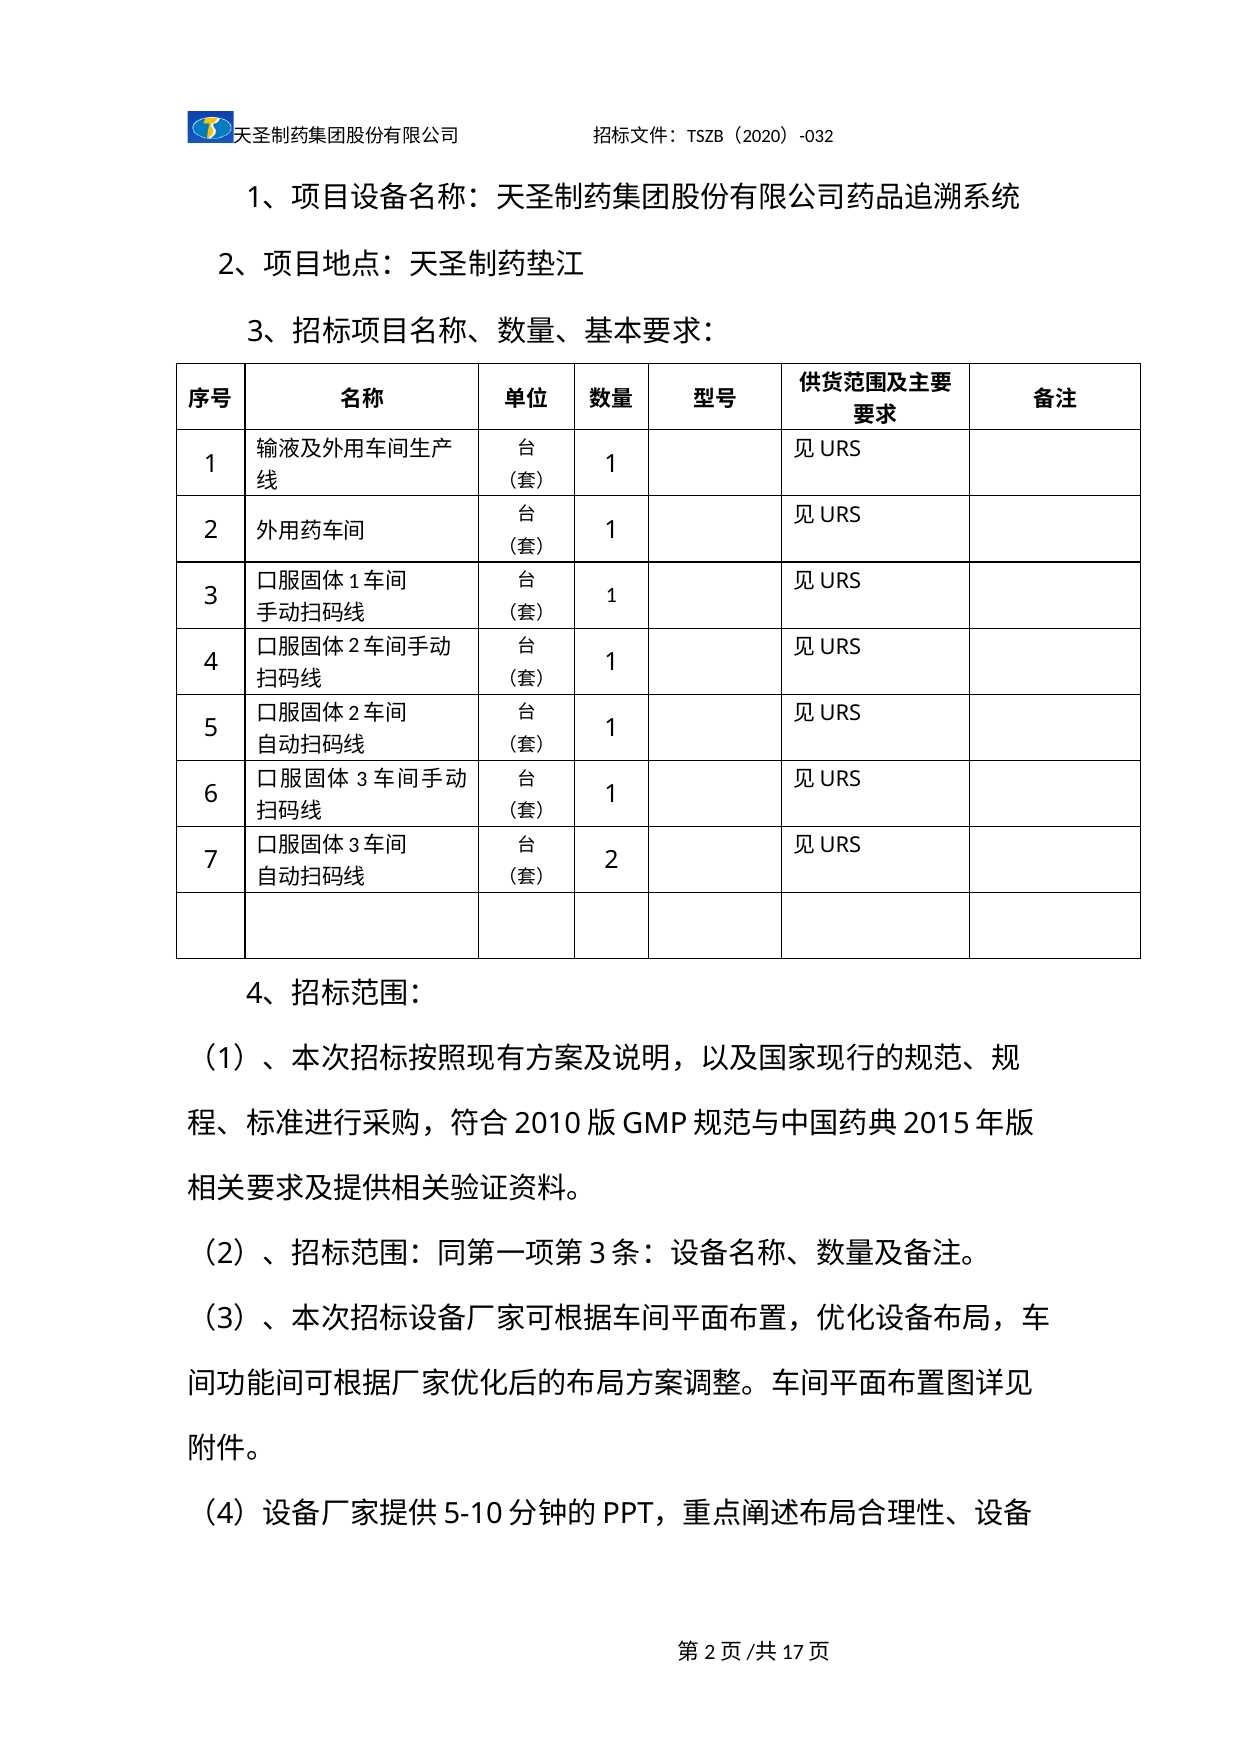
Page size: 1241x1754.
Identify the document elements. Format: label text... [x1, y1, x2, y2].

table_header 型号 [649, 364, 781, 429]
table_cell 1 [575, 563, 648, 627]
table_cell 见URS [782, 563, 969, 627]
table_header 序号 [177, 364, 244, 429]
table_cell 见URS [782, 496, 969, 561]
table_cell [970, 430, 1140, 495]
table_cell 台（套） [479, 496, 574, 561]
table_cell 1 [575, 629, 648, 693]
table_cell [970, 563, 1140, 627]
table_header 数量 [575, 364, 648, 429]
text 1、项目设备名称：天圣制药集团股份有限公司药品追溯系统 [187, 162, 1053, 227]
table_cell 见URS [782, 629, 969, 693]
table_cell [649, 563, 781, 627]
table_cell 口服固体3车间手动扫码线 [246, 761, 478, 826]
table_header 单位 [479, 364, 574, 429]
table_cell 见URS [782, 761, 969, 826]
table_cell 3 [177, 563, 244, 627]
table_cell 台（套） [479, 629, 574, 693]
table_cell 7 [177, 827, 244, 892]
table_cell 口服固体2车间 自动扫码线 [246, 695, 478, 759]
table_cell 外用药车间 [246, 496, 478, 561]
table_cell 1 [575, 496, 648, 561]
table_cell 5 [177, 695, 244, 759]
table_cell 2 [177, 496, 244, 561]
table_cell 台（套） [479, 827, 574, 892]
table_cell 口服固体3车间 自动扫码线 [246, 827, 478, 892]
table_header 名称 [246, 364, 478, 429]
table_cell [649, 827, 781, 892]
table_cell 口服固体1车间 手动扫码线 [246, 563, 478, 627]
table_cell [246, 893, 478, 958]
table_cell [649, 893, 781, 958]
table_cell [177, 893, 244, 958]
table_header 备注 [970, 364, 1140, 429]
table_cell [970, 496, 1140, 561]
table_cell [649, 430, 781, 495]
table_cell 4 [177, 629, 244, 693]
text （2）、招标范围：同第一项第3条：设备名称、数量及备注。 [187, 1219, 1053, 1284]
table_cell [649, 496, 781, 561]
table_cell 台（套） [479, 430, 574, 495]
table_cell [970, 629, 1140, 693]
list 招标范围： [187, 959, 1053, 1024]
table_cell [970, 827, 1140, 892]
table_cell [649, 695, 781, 759]
table_cell 输液及外用车间生产线 [246, 430, 478, 495]
table_cell 见URS [782, 695, 969, 759]
table_header 供货范围及主要要求 [782, 364, 969, 429]
table_cell 1 [575, 761, 648, 826]
picture [187, 111, 234, 143]
table_cell [575, 893, 648, 958]
table_cell [479, 893, 574, 958]
table_cell 台（套） [479, 563, 574, 627]
table_cell 见URS [782, 827, 969, 892]
table_cell 台（套） [479, 761, 574, 826]
table_cell [649, 761, 781, 826]
table_cell [649, 629, 781, 693]
table_cell 6 [177, 761, 244, 826]
text 2、项目地点：天圣制药垫江 [187, 229, 1053, 294]
table_cell 1 [575, 695, 648, 759]
table_cell 台（套） [479, 695, 574, 759]
table_cell 1 [177, 430, 244, 495]
text 3、招标项目名称、数量、基本要求： [187, 296, 1053, 361]
table_cell 1 [575, 430, 648, 495]
text （4）设备厂家提供5-10分钟的PPT，重点阐述布局合理性、设备的先进性等内容。 [187, 1479, 1053, 1544]
text （1）、本次招标按照现有方案及说明，以及国家现行的规范、规程、标准进行采购，符合2010版GMP规范与中国药典2015年版相关要求及提供相关验证资料。 [187, 1024, 1053, 1219]
table_cell [782, 893, 969, 958]
table_cell [970, 761, 1140, 826]
table_cell [970, 695, 1140, 759]
table_cell 口服固体2车间手动扫码线 [246, 629, 478, 693]
table_cell 2 [575, 827, 648, 892]
table_cell [970, 893, 1140, 958]
table_cell 见URS [782, 430, 969, 495]
text （3）、本次招标设备厂家可根据车间平面布置，优化设备布局，车间功能间可根据厂家优化后的布局方案调整。车间平面布置图详见附件。 [187, 1284, 1053, 1479]
